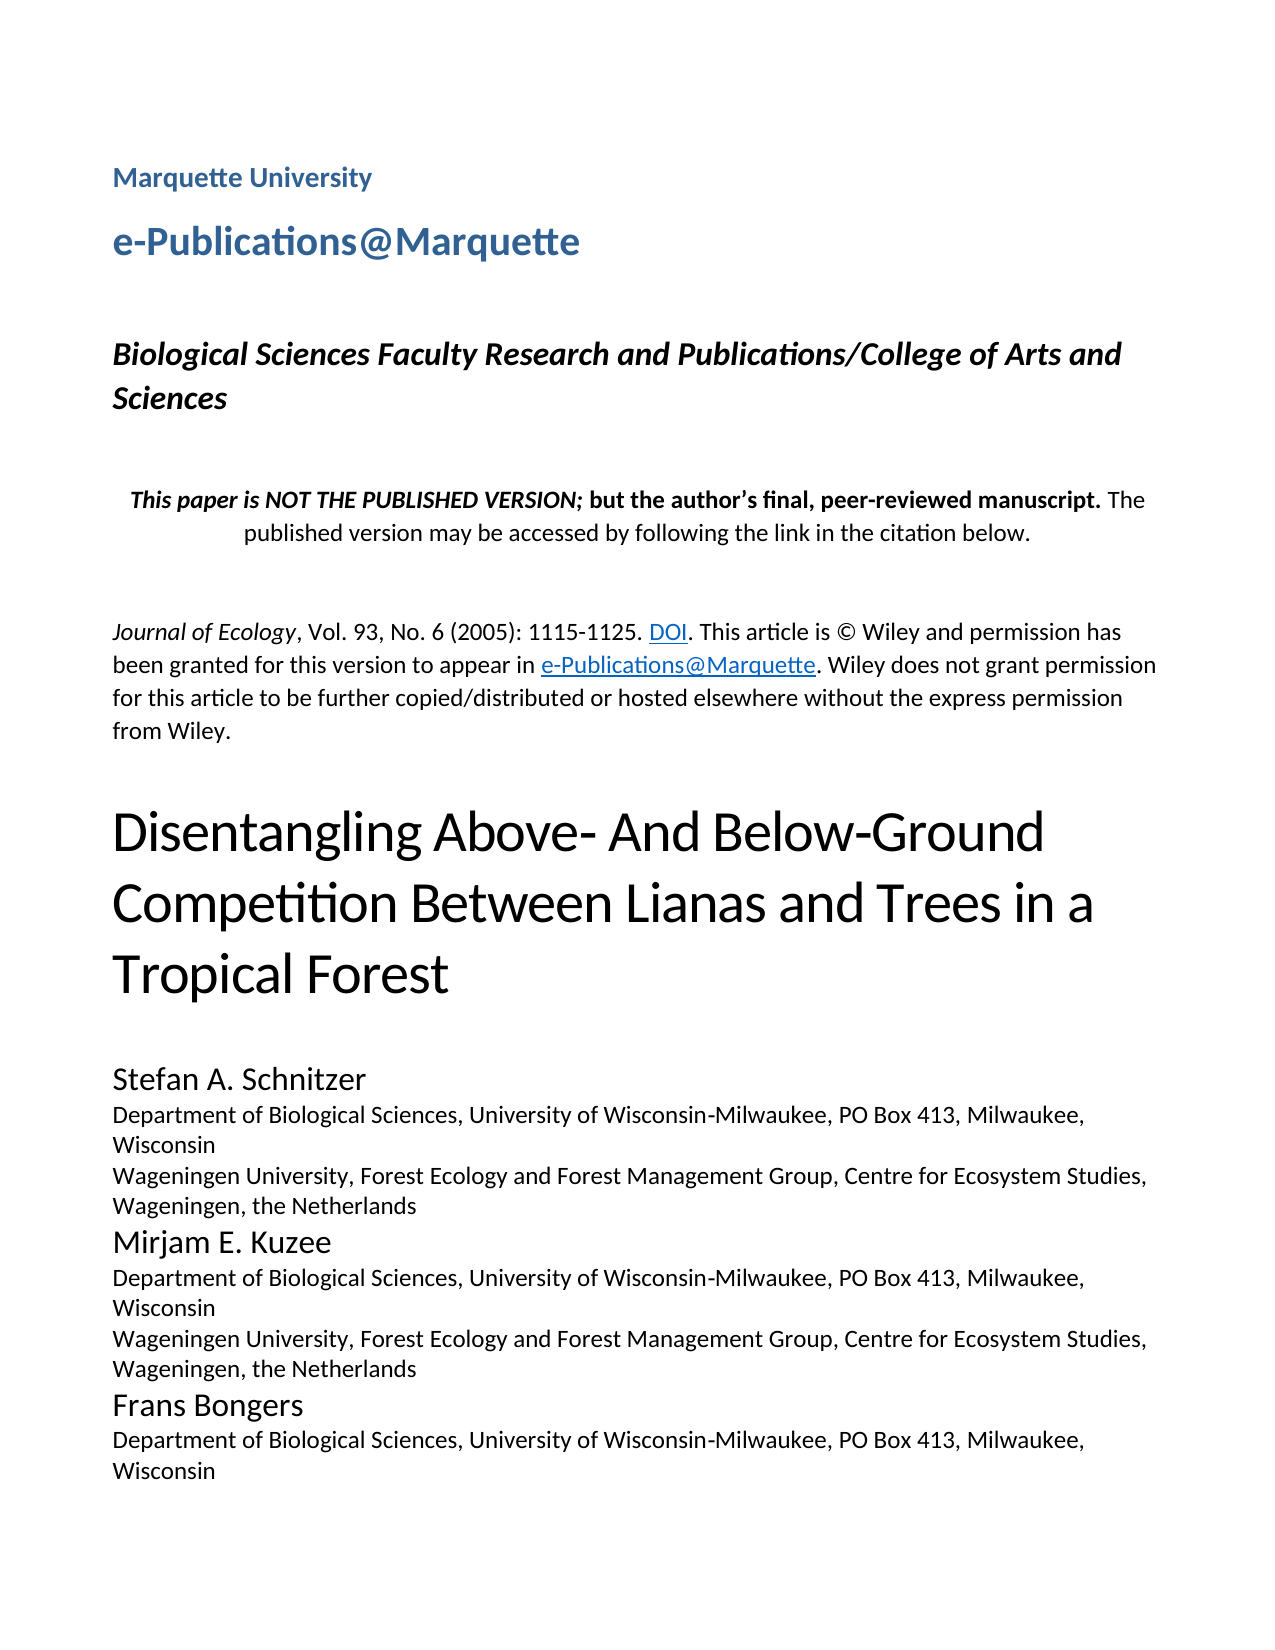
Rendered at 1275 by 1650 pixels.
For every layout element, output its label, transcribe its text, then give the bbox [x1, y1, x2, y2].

text Stefan A. Schnitzer [112, 1058, 1162, 1099]
text e-Publications@Marquette [112, 214, 1162, 265]
text Biological Sciences Faculty Research and Publications/College of Arts and Sciences [112, 333, 1162, 418]
text Frans Bongers [112, 1384, 1162, 1424]
text This paper is NOT THE PUBLISHED VERSION; but the author’s final, peer-reviewed manuscript. The published version may be accessed by following the link in the citation below. [112, 484, 1162, 548]
text Marquette University [112, 159, 1162, 195]
text Department of Biological Sciences, University of Wisconsin‐Milwaukee, PO Box 413, Milwaukee, Wisconsin [112, 1262, 1162, 1323]
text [112, 1323, 1162, 1384]
text Mirjam E. Kuzee [112, 1221, 1162, 1262]
title Disentangling Above‐ And Below‐Ground Competition Between Lianas and Trees in a Tropical Forest [112, 795, 1162, 1008]
text Department of Biological Sciences, University of Wisconsin‐Milwaukee, PO Box 413, Milwaukee, Wisconsin [112, 1099, 1162, 1160]
text Department of Biological Sciences, University of Wisconsin‐Milwaukee, PO Box 413, Milwaukee, Wisconsin [112, 1424, 1162, 1486]
text Wageningen University, Forest Ecology and Forest Management Group, Centre for Ecosystem Studies, Wageningen, the Netherlands [112, 1160, 1162, 1221]
text Journal of Ecology, Vol. 93, No. 6 (2005): 1115-1125. DOI. This article is © Wiley and permission has been granted for this version to appear in e-Publications@Marquette. Wiley does not grant permission for this article to be further copied/distributed or hosted elsewhere without the express permission from Wiley. [112, 616, 1162, 776]
